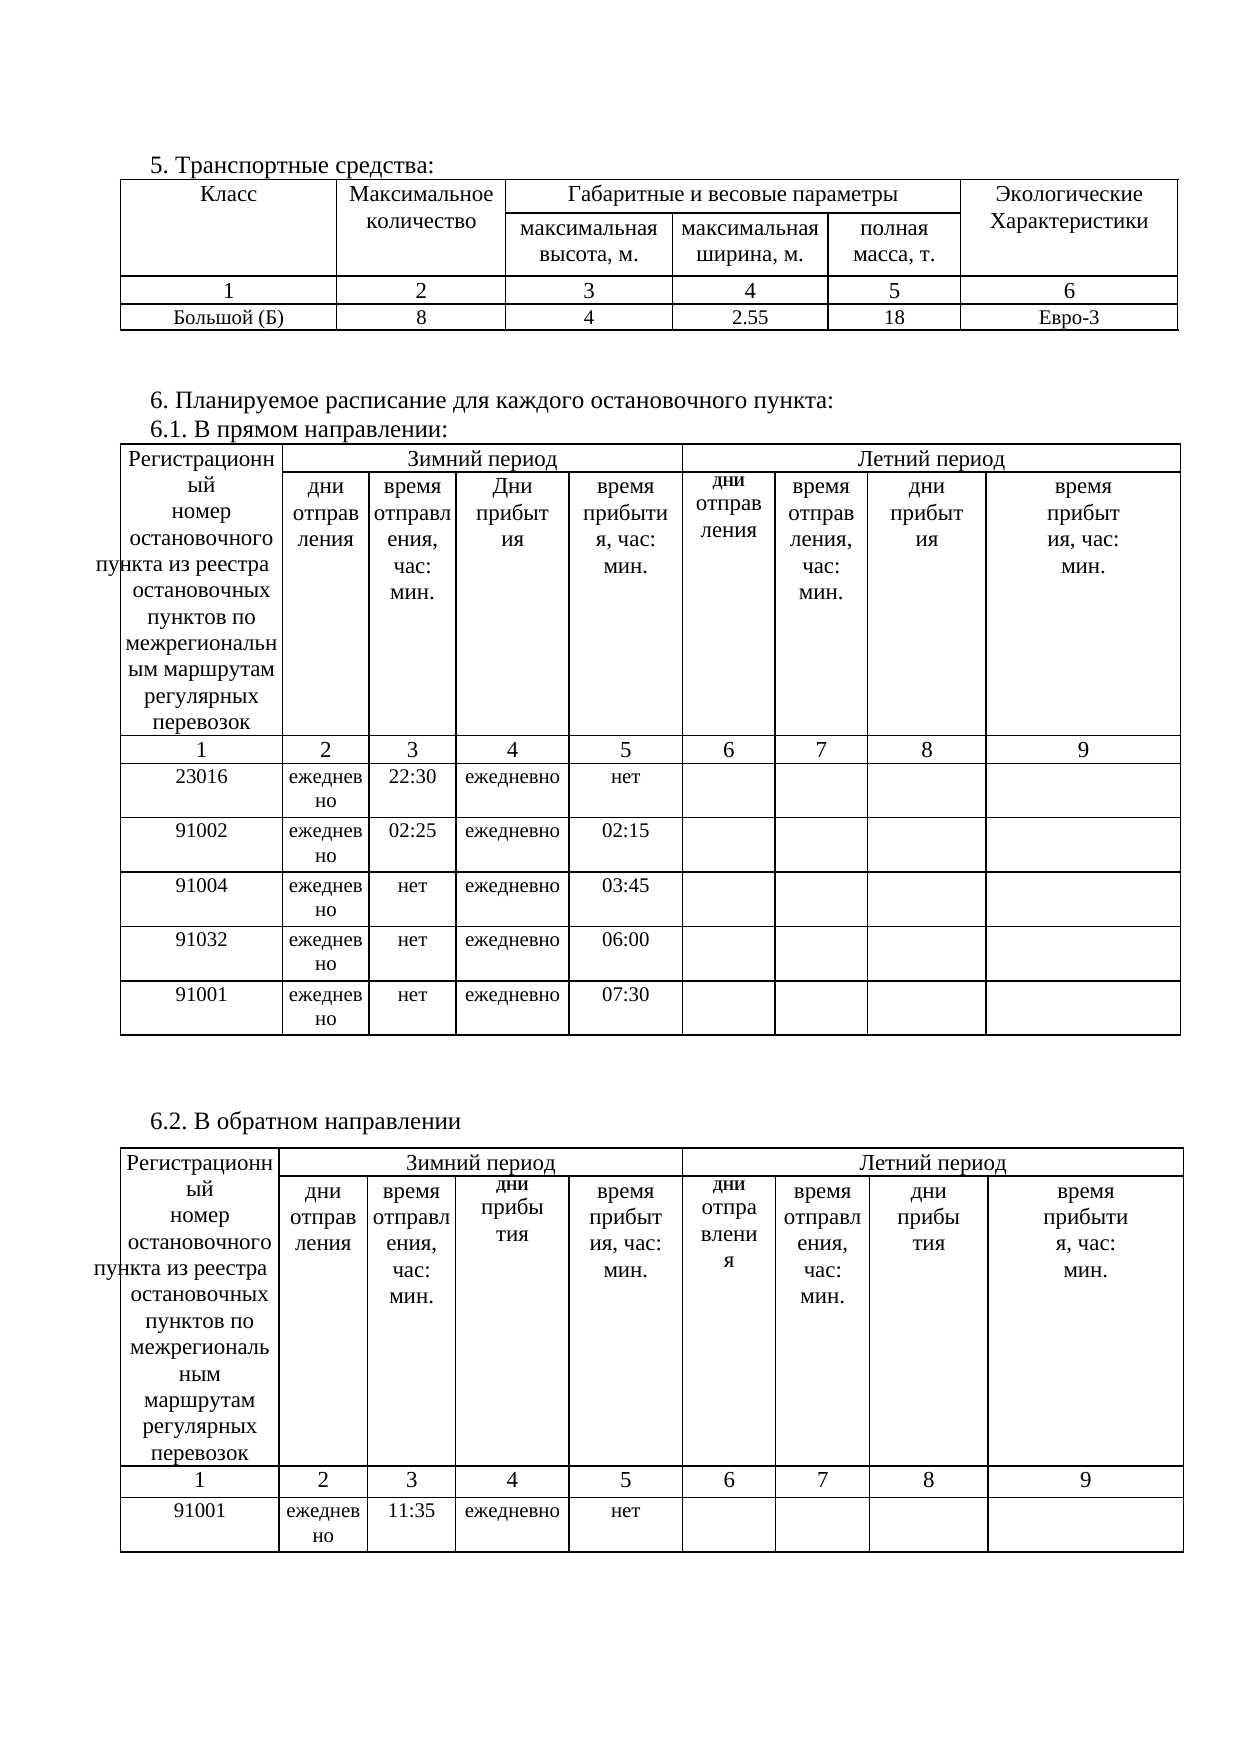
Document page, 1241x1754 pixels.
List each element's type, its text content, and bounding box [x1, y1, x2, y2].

table_cell ежедневно [457, 873, 568, 926]
text 6.1. В прямом направлении: [150, 414, 1090, 443]
table_cell время отправ ления, час: мин. [776, 473, 867, 734]
table_cell 7 [776, 736, 867, 762]
table_cell 4 [673, 277, 827, 303]
table_cell время прибыти я, час: мин. [989, 1177, 1183, 1465]
table_cell 4 [456, 1467, 568, 1497]
table_cell ДНИ отправ ления [683, 473, 774, 734]
table_cell 7 [776, 1467, 869, 1497]
table_cell 9 [987, 736, 1180, 762]
table_cell ежедневно [283, 818, 368, 871]
table_cell 5 [570, 1467, 682, 1497]
table_header Зимний период [280, 1149, 682, 1175]
table_cell ежедневно [283, 764, 368, 817]
table_cell 02:15 [570, 818, 682, 871]
table_cell время прибыт ия, час: мин. [987, 473, 1180, 734]
table_cell [987, 764, 1180, 817]
table_cell [868, 764, 985, 817]
table_cell 91002 [121, 818, 282, 871]
table_cell [987, 982, 1180, 1034]
table_cell 1 [121, 1467, 278, 1497]
table_cell 91001 [121, 1498, 278, 1551]
table_cell нет [570, 764, 682, 817]
table_cell нет [370, 873, 455, 926]
table_cell [776, 1498, 869, 1551]
table_cell [989, 1498, 1183, 1551]
table_cell дни прибы тия [870, 1177, 987, 1465]
table_cell ежедневно [283, 927, 368, 980]
table_cell ежедневно [457, 764, 568, 817]
table_cell [776, 818, 867, 871]
table_cell Евро-3 [961, 305, 1177, 329]
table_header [121, 1149, 278, 1465]
table_cell максимальная высота, м. [506, 214, 672, 275]
table_cell 6 [683, 736, 774, 762]
table_cell 8 [337, 305, 505, 329]
table_cell 2 [283, 736, 368, 762]
table_cell ежедневно [457, 927, 568, 980]
table_cell 8 [870, 1467, 987, 1497]
table_cell ежедневно [456, 1498, 568, 1551]
table_cell 4 [506, 305, 672, 329]
table_cell максимальная ширина, м. [673, 214, 827, 275]
table_cell время отправл ения, час: мин. [776, 1177, 869, 1465]
table_cell [987, 873, 1180, 926]
table_cell 91001 [121, 982, 282, 1034]
table_cell 07:30 [570, 982, 682, 1034]
table_cell нет [570, 1498, 682, 1551]
table_cell 5 [829, 277, 960, 303]
table_header Летний период [683, 1149, 1183, 1175]
table_cell 03:45 [570, 873, 682, 926]
table_cell 1 [121, 277, 336, 303]
table_cell ДНИ прибы тия [456, 1177, 568, 1465]
table_cell 91032 [121, 927, 282, 980]
table_cell 22:30 [370, 764, 455, 817]
table_cell ежедневно [280, 1498, 367, 1551]
table_cell [683, 818, 774, 871]
table_cell время отправл ения, час: мин. [370, 473, 455, 734]
table_cell 4 [457, 736, 568, 762]
table_cell ежедневно [283, 982, 368, 1034]
table_cell время прибыти я, час: мин. [570, 473, 682, 734]
table_cell 18 [829, 305, 960, 329]
table_cell [776, 982, 867, 1034]
table_cell ДНИ отпра влени я [683, 1177, 775, 1465]
table_cell время отправл ения, час: мин. [368, 1177, 455, 1465]
table_cell ежедневно [457, 982, 568, 1034]
table_cell дни прибыт ия [868, 473, 985, 734]
table_cell дни отправ ления [280, 1177, 367, 1465]
table_cell [776, 927, 867, 980]
table_cell 2 [280, 1467, 367, 1497]
table_cell дни отправ ления [283, 473, 368, 734]
table_cell ежедневно [283, 873, 368, 926]
text 5. Транспортные средства: [150, 150, 1090, 179]
table_cell ежедневно [457, 818, 568, 871]
table_cell время прибыт ия, час: мин. [570, 1177, 682, 1465]
table_cell полная масса, т. [829, 214, 960, 275]
table_header Регистрационный номер остановочного пункта из реестра остановочных пунктов по межрегиональным маршрутам регулярных перевозок [121, 445, 282, 734]
table_cell 3 [506, 277, 672, 303]
table_header Габаритные и весовые параметры [506, 180, 960, 212]
table_header Зимний период [283, 445, 682, 471]
table_cell 11:35 [368, 1498, 455, 1551]
table_cell 06:00 [570, 927, 682, 980]
table_cell [683, 982, 774, 1034]
table_cell 3 [368, 1467, 455, 1497]
table_cell [987, 927, 1180, 980]
table_cell 2.55 [673, 305, 827, 329]
table_cell [870, 1498, 987, 1551]
table_cell [776, 764, 867, 817]
table_cell [868, 818, 985, 871]
table_cell [683, 1498, 775, 1551]
table_cell Дни прибыт ия [457, 473, 568, 734]
text 6.2. В обратном направлении [150, 1106, 1090, 1135]
table_header Экологические Характеристики [961, 180, 1177, 275]
table_cell 9 [989, 1467, 1183, 1497]
table_cell Большой (Б) [121, 305, 336, 329]
table_cell 6 [683, 1467, 775, 1497]
table_cell 2 [337, 277, 505, 303]
table_cell [987, 818, 1180, 871]
table_cell [683, 927, 774, 980]
text 6. Планируемое расписание для каждого остановочного пункта: [150, 386, 1090, 414]
table_cell 6 [961, 277, 1177, 303]
table_cell нет [370, 982, 455, 1034]
table_header Летний период [683, 445, 1180, 471]
table_cell [868, 982, 985, 1034]
table_header Класс [121, 180, 336, 275]
table_cell 3 [370, 736, 455, 762]
table_cell [683, 764, 774, 817]
table_header Максимальное количество [337, 180, 505, 275]
table_cell [868, 927, 985, 980]
table_cell [776, 873, 867, 926]
table_cell 8 [868, 736, 985, 762]
table_cell 1 [121, 736, 282, 762]
table_cell [868, 873, 985, 926]
table_cell 02:25 [370, 818, 455, 871]
table_cell 23016 [121, 764, 282, 817]
table_cell 5 [570, 736, 682, 762]
table_cell 91004 [121, 873, 282, 926]
table_cell [683, 873, 774, 926]
table_cell нет [370, 927, 455, 980]
